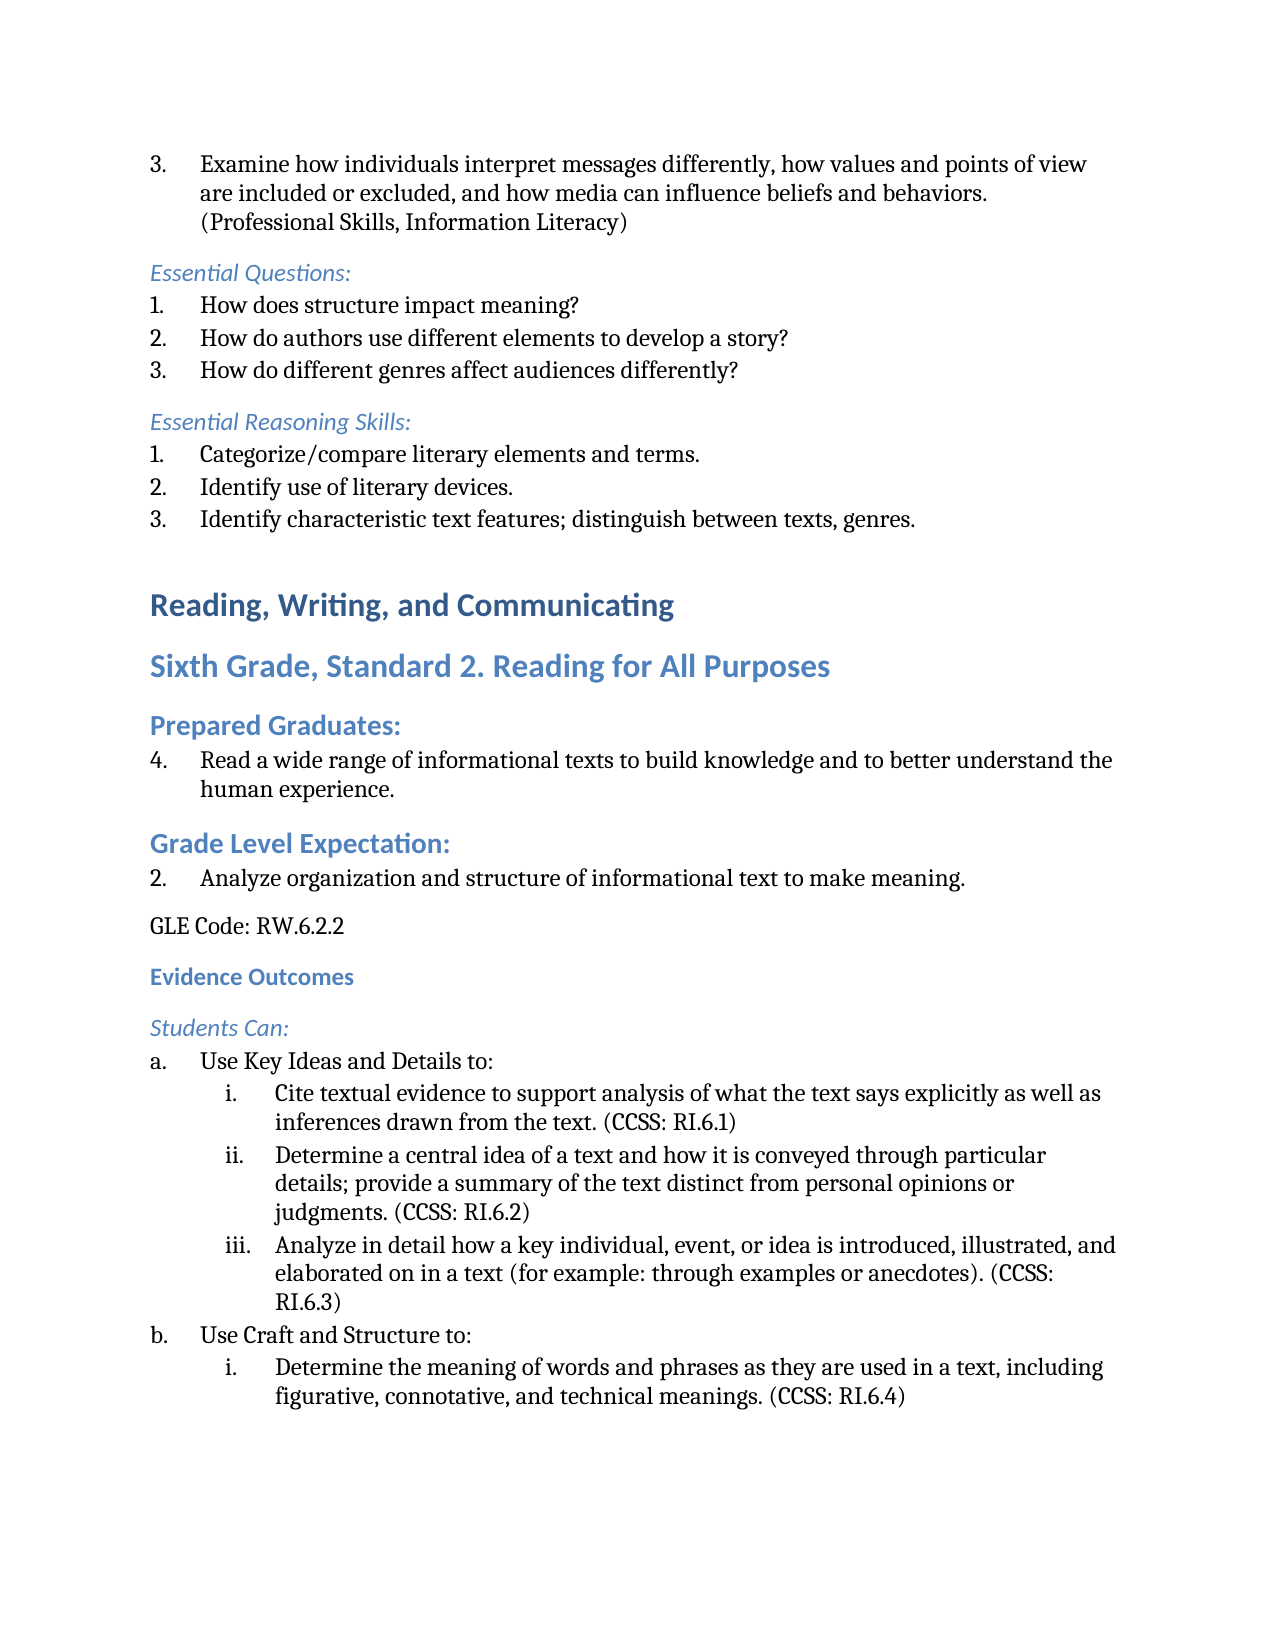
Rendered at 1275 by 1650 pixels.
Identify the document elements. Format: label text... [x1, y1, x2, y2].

list Categorize/compare literary elements and terms. [150, 440, 1125, 469]
list How do authors use different elements to develop a story? [150, 324, 1125, 353]
list Determine a central idea of a text and how it is conveyed through particular details; provide a summary of the text distinct from personal opinions or judgments. (CCSS: RI.6.2) [225, 1141, 1125, 1227]
text GLE Code: RW.6.2.2 [150, 912, 1125, 940]
list Identify use of literary devices. [150, 473, 1125, 501]
subtitle Grade Level Expectation: [150, 825, 1125, 860]
list Identify characteristic text features; distinguish between texts, genres. [150, 505, 1125, 534]
subtitle Sixth Grade, Standard 2. Reading for All Purposes [150, 646, 1125, 686]
subtitle Essential Reasoning Skills: [150, 406, 1125, 436]
subtitle Reading, Writing, and Communicating [150, 584, 1125, 625]
list How does structure impact meaning? [150, 291, 1125, 320]
subtitle Evidence Outcomes [150, 961, 1125, 992]
list Determine the meaning of words and phrases as they are used in a text, including figurative, connotative, and technical meanings. (CCSS: RI.6.4) [225, 1353, 1125, 1411]
subtitle Students Can: [150, 1013, 1125, 1043]
list Use Key Ideas and Details to: [150, 1047, 1125, 1076]
subtitle Prepared Graduates: [150, 707, 1125, 743]
subtitle Essential Questions: [150, 257, 1125, 288]
list Use Craft and Structure to: [150, 1321, 1125, 1349]
list Read a wide range of informational texts to build knowledge and to better understand the human experience. [150, 746, 1125, 804]
list Analyze organization and structure of informational text to make meaning. [150, 864, 1125, 893]
list Analyze in detail how a key individual, event, or idea is introduced, illustrated, and elaborated on in a text (for example: through examples or anecdotes). (CCSS: RI.6.3) [225, 1231, 1125, 1317]
list Cite textual evidence to support analysis of what the text says explicitly as well as inferences drawn from the text. (CCSS: RI.6.1) [225, 1079, 1125, 1137]
list How do different genres affect audiences differently? [150, 356, 1125, 385]
list Examine how individuals interpret messages differently, how values and points of view are included or excluded, and how media can influence beliefs and behaviors. (Professional Skills, Information Literacy) [150, 150, 1125, 236]
